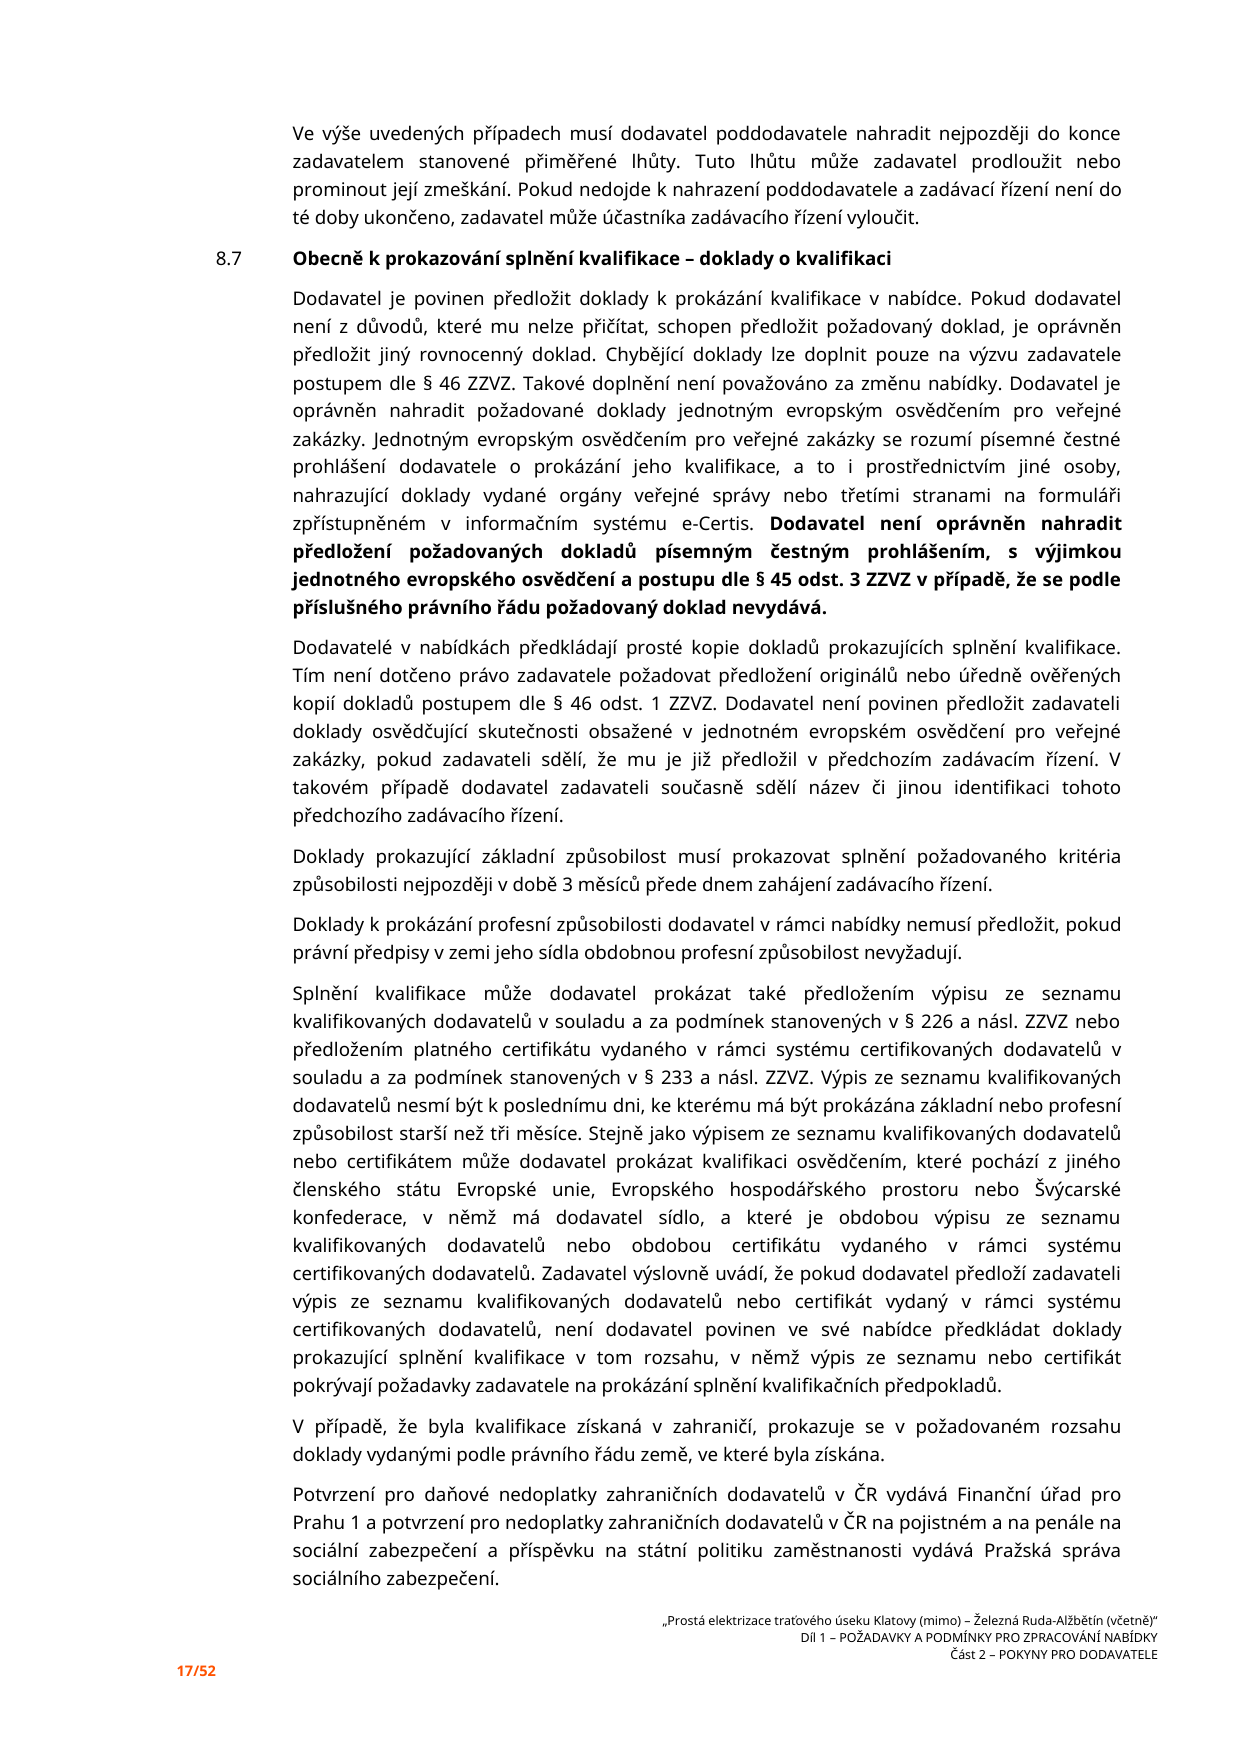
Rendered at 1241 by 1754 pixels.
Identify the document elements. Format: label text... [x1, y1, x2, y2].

text Dodavatel je povinen předložit doklady k prokázání kvalifikace v nabídce. Pokud dodavatel není z důvodů, které mu nelze přičítat, schopen předložit požadovaný doklad, je oprávněn předložit jiný rovnocenný doklad. Chybějící doklady lze doplnit pouze na výzvu zadavatele postupem dle § 46 ZZVZ. Takové doplnění není považováno za změnu nabídky. Dodavatel je oprávněn nahradit požadované doklady jednotným evropským osvědčením pro veřejné zakázky. Jednotným evropským osvědčením pro veřejné zakázky se rozumí písemné čestné prohlášení dodavatele o prokázání jeho kvalifikace, a to i prostřednictvím jiné osoby, nahrazující doklady vydané orgány veřejné správy nebo třetími stranami na formuláři zpřístupněném v informačním systému e-Certis. Dodavatel není oprávněn nahradit předložení požadovaných dokladů písemným čestným prohlášením, s výjimkou jednotného evropského osvědčení a postupu dle § 45 odst. 3 ZZVZ v případě, že se podle příslušného právního řádu požadovaný doklad nevydává. [292, 286, 1122, 619]
text Dodavatelé v nabídkách předkládají prosté kopie dokladů prokazujících splnění kvalifikace. Tím není dotčeno právo zadavatele požadovat předložení originálů nebo úředně ověřených kopií dokladů postupem dle § 46 odst. 1 ZZVZ. Dodavatel není povinen předložit zadavateli doklady osvědčující skutečnosti obsažené v jednotném evropském osvědčení pro veřejné zakázky, pokud zadavateli sdělí, že mu je již předložil v předchozím zadávacím řízení. V takovém případě dodavatel zadavateli současně sdělí název či jinou identifikaci tohoto předchozího zadávacího řízení. [292, 634, 1122, 828]
text Obecně k prokazování splnění kvalifikace – doklady o kvalifikaci [216, 245, 1122, 271]
text Doklady k prokázání profesní způsobilosti dodavatel v rámci nabídky nemusí předložit, pokud právní předpisy v zemi jeho sídla obdobnou profesní způsobilost nevyžadují. [292, 912, 1122, 965]
text Splnění kvalifikace může dodavatel prokázat také předložením výpisu ze seznamu kvalifikovaných dodavatelů v souladu a za podmínek stanovených v § 226 a násl. ZZVZ nebo předložením platného certifikátu vydaného v rámci systému certifikovaných dodavatelů v souladu a za podmínek stanovených v § 233 a násl. ZZVZ. Výpis ze seznamu kvalifikovaných dodavatelů nesmí být k poslednímu dni, ke kterému má být prokázána základní nebo profesní způsobilost starší než tři měsíce. Stejně jako výpisem ze seznamu kvalifikovaných dodavatelů nebo certifikátem může dodavatel prokázat kvalifikaci osvědčením, které pochází z jiného členského státu Evropské unie, Evropského hospodářského prostoru nebo Švýcarské konfederace, v němž má dodavatel sídlo, a které je obdobou výpisu ze seznamu kvalifikovaných dodavatelů nebo obdobou certifikátu vydaného v rámci systému certifikovaných dodavatelů. Zadavatel výslovně uvádí, že pokud dodavatel předloží zadavateli výpis ze seznamu kvalifikovaných dodavatelů nebo certifikát vydaný v rámci systému certifikovaných dodavatelů, není dodavatel povinen ve své nabídce předkládat doklady prokazující splnění kvalifikace v tom rozsahu, v němž výpis ze seznamu nebo certifikát pokrývají požadavky zadavatele na prokázání splnění kvalifikačních předpokladů. [292, 980, 1122, 1398]
text Potvrzení pro daňové nedoplatky zahraničních dodavatelů v ČR vydává Finanční úřad pro Prahu 1 a potvrzení pro nedoplatky zahraničních dodavatelů v ČR na pojistném a na penále na sociální zabezpečení a příspěvku na státní politiku zaměstnanosti vydává Pražská správa sociálního zabezpečení. [292, 1482, 1122, 1591]
text V případě, že byla kvalifikace získaná v zahraničí, prokazuje se v požadovaném rozsahu doklady vydanými podle právního řádu země, ve které byla získána. [292, 1413, 1122, 1467]
text Doklady prokazující základní způsobilost musí prokazovat splnění požadovaného kritéria způsobilosti nejpozději v době 3 měsíců přede dnem zahájení zadávacího řízení. [292, 843, 1122, 897]
text Ve výše uvedených případech musí dodavatel poddodavatele nahradit nejpozději do konce zadavatelem stanovené přiměřené lhůty. Tuto lhůtu může zadavatel prodloužit nebo prominout její zmeškání. Pokud nedojde k nahrazení poddodavatele a zadávací řízení není do té doby ukončeno, zadavatel může účastníka zadávacího řízení vyloučit. [292, 121, 1122, 230]
